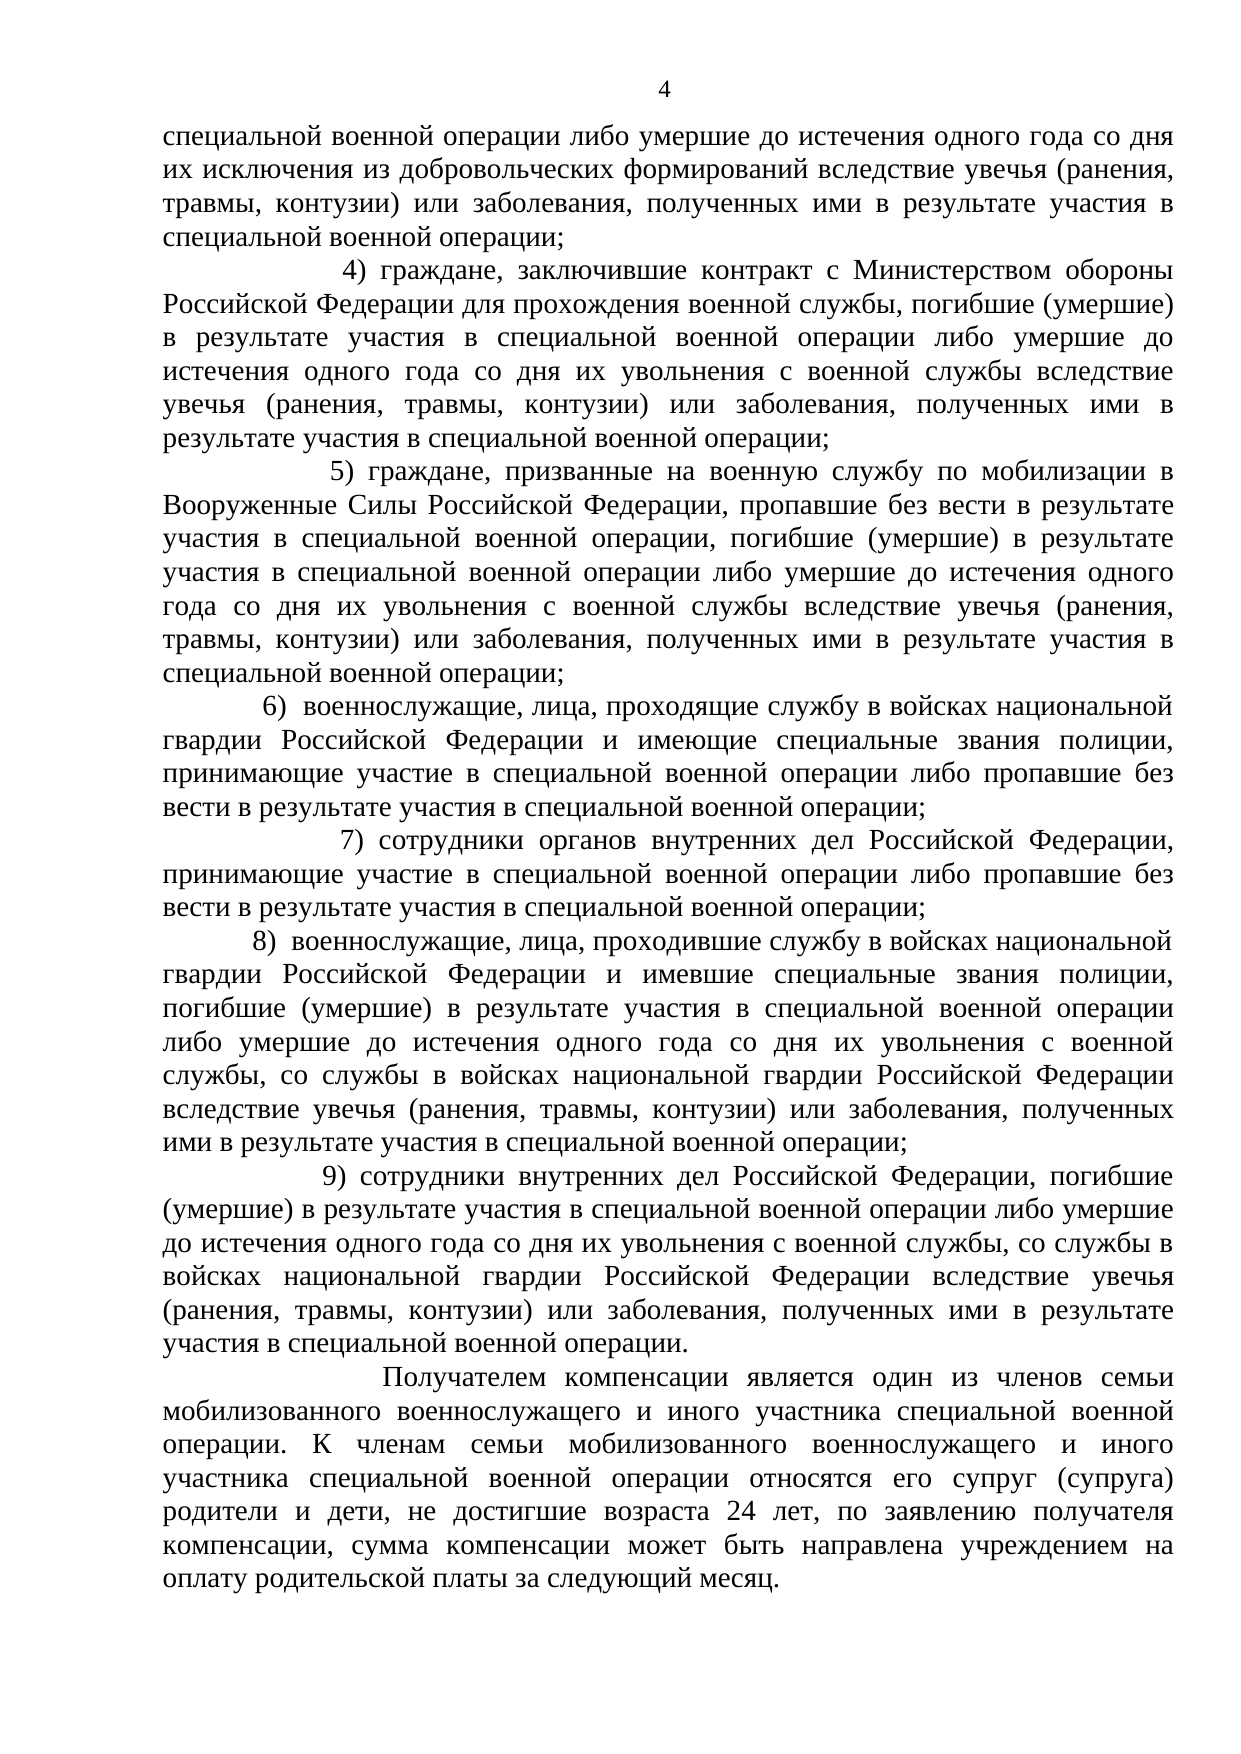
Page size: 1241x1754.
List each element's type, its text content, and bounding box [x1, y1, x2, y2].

text Получателем компенсации является один из членов семьи мобилизованного военнослужащего и иного участника специальной военной операции. К членам семьи мобилизованного военнослужащего и иного участника специальной военной операции относятся его супруг (супруга) родители и дети, не достигшие возраста 24 лет, по заявлению получателя компенсации, сумма компенсации может быть направлена учреждением на оплату родительской платы за следующий месяц. [162, 1359, 1175, 1594]
text 7) сотрудники органов внутренних дел Российской Федерации, принимающие участие в специальной военной операции либо пропавшие без вести в результате участия в специальной военной операции; [162, 822, 1175, 923]
text 5) граждане, призванные на военную службу по мобилизации в Вооруженные Силы Российской Федерации, пропавшие без вести в результате участия в специальной военной операции, погибшие (умершие) в результате участия в специальной военной операции либо умершие до истечения одного года со дня их увольнения с военной службы вследствие увечья (ранения, травмы, контузии) или заболевания, полученных ими в результате участия в специальной военной операции; [162, 453, 1175, 688]
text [162, 118, 1175, 252]
text 4) граждане, заключившие контракт с Министерством обороны Российской Федерации для прохождения военной службы, погибшие (умершие) в результате участия в специальной военной операции либо умершие до истечения одного года со дня их увольнения с военной службы вследствие увечья (ранения, травмы, контузии) или заболевания, полученных ими в результате участия в специальной военной операции; [162, 252, 1175, 453]
text 6) военнослужащие, лица, проходящие службу в войсках национальной гвардии Российской Федерации и имеющие специальные звания полиции, принимающие участие в специальной военной операции либо пропавшие без вести в результате участия в специальной военной операции; [162, 688, 1175, 822]
text 9) сотрудники внутренних дел Российской Федерации, погибшие (умершие) в результате участия в специальной военной операции либо умершие до истечения одного года со дня их увольнения с военной службы, со службы в войсках национальной гвардии Российской Федерации вследствие увечья (ранения, травмы, контузии) или заболевания, полученных ими в результате участия в специальной военной операции. [162, 1158, 1175, 1359]
text 8) военнослужащие, лица, проходившие службу в войсках национальной гвардии Российской Федерации и имевшие специальные звания полиции, погибшие (умершие) в результате участия в специальной военной операции либо умершие до истечения одного года со дня их увольнения с военной службы, со службы в войсках национальной гвардии Российской Федерации вследствие увечья (ранения, травмы, контузии) или заболевания, полученных ими в результате участия в специальной военной операции; [162, 923, 1175, 1158]
